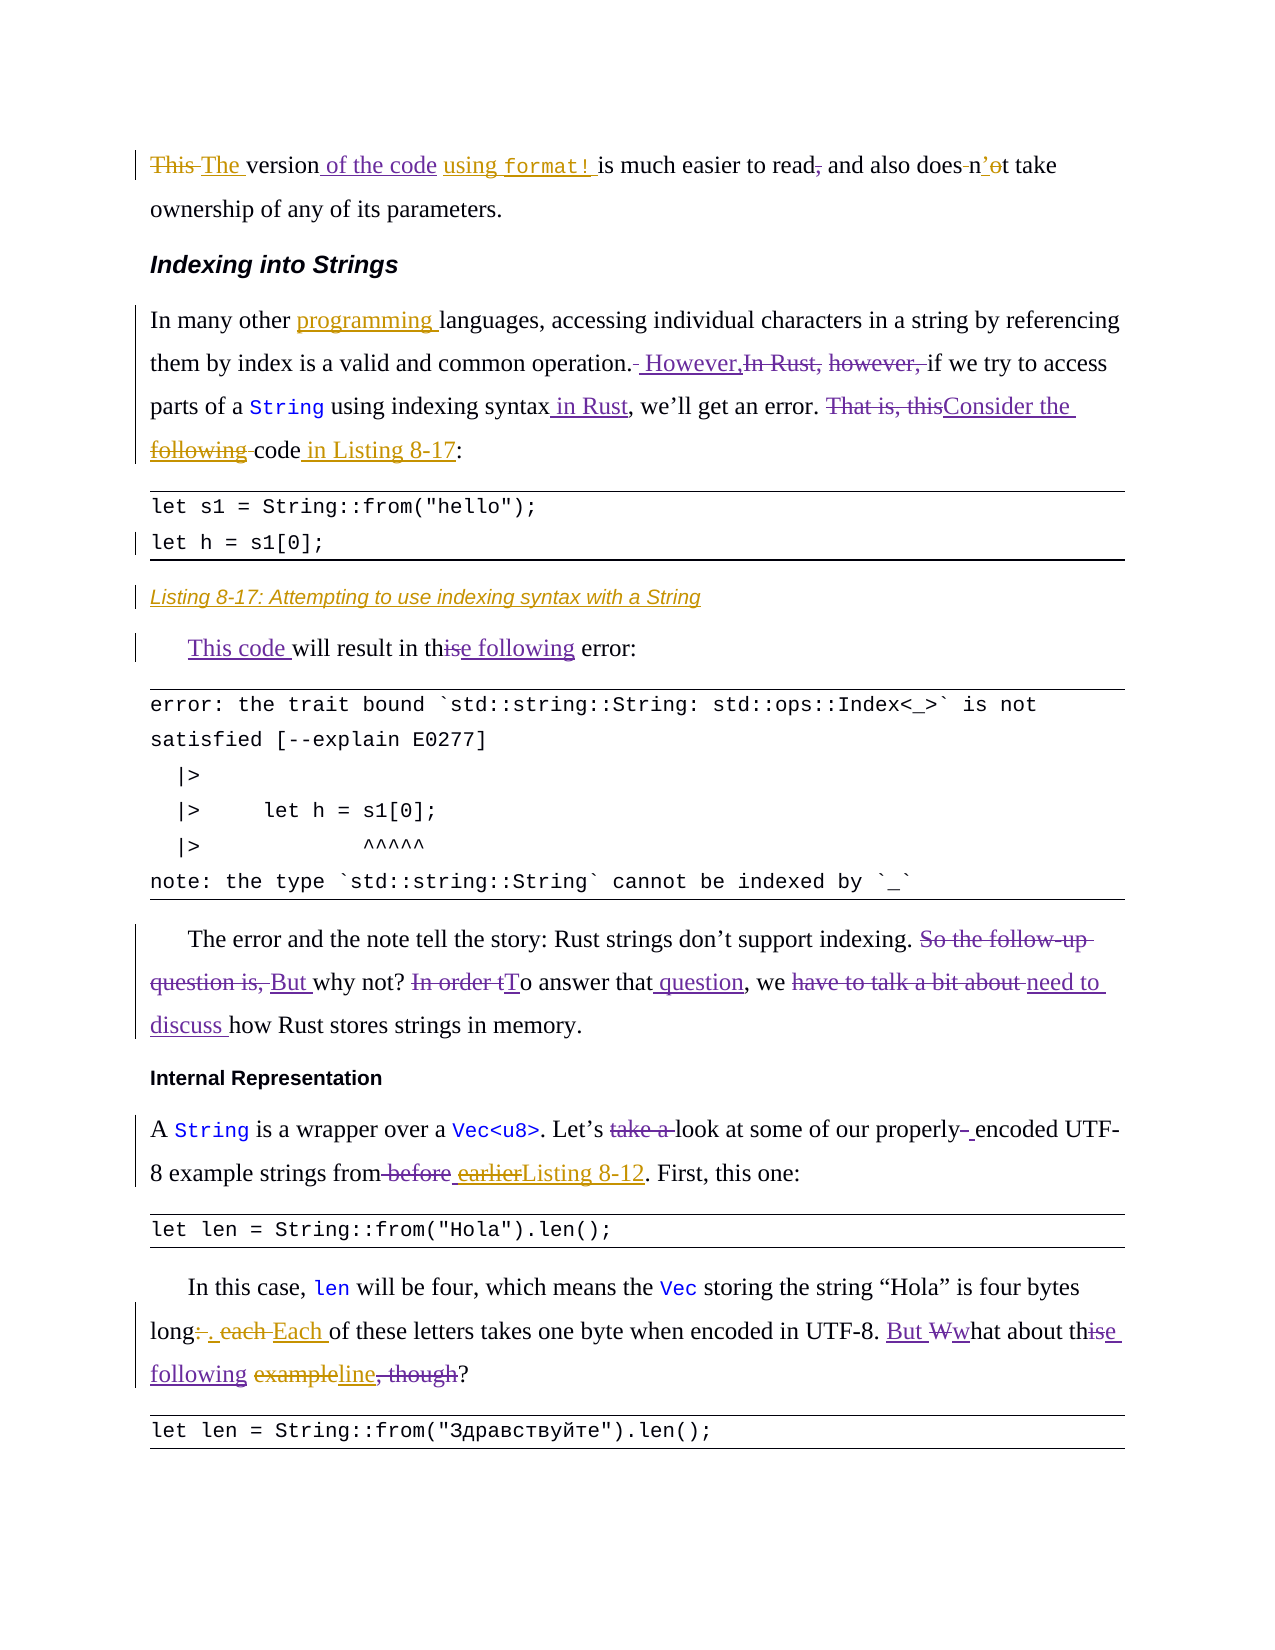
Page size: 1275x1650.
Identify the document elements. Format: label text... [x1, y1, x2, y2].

text let s1 = String::from("hello"); [150, 492, 1125, 520]
text error: the trait bound `std::string::String: std::ops::Index<_>` is not [150, 690, 1125, 718]
text The error and the note tell the story: Rust strings don’t support indexing. why not? o answer that, we how Rust stores strings in memory. [150, 924, 1125, 1039]
text Indexing into Strings [150, 249, 1125, 278]
text satisfied [--explain E0277] [150, 729, 1125, 753]
text Internal Representation [150, 1066, 1125, 1090]
text note: the type `std::string::String` cannot be indexed by `_` [150, 871, 1125, 899]
text let len = String::from("Hola").len(); [150, 1215, 1125, 1247]
text In this case, len will be four, which means the Vec storing the string “Hola” is four bytes longof these letters takes one byte when encoded in UTF-8. hat about th ? [150, 1272, 1125, 1388]
text |> let h = s1[0]; [150, 800, 1125, 824]
text In many other languages, accessing individual characters in a string by referencing them by index is a valid and common operation. if we try to access parts of a String using indexing syntax, we’ll get an error. code: [150, 305, 1125, 464]
text A String is a wrapper over a Vec<u8>. Let’s look at some of our properlyencoded UTF-8 example strings from. First, this one: [150, 1114, 1125, 1187]
text |> [150, 765, 1125, 788]
text let len = String::from("Здравствуйте").len(); [150, 1416, 1125, 1448]
text let h = s1[0]; [150, 532, 1125, 559]
text will result in th error: [150, 633, 1125, 662]
text |> ^^^^^ [150, 836, 1125, 859]
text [150, 150, 1125, 223]
